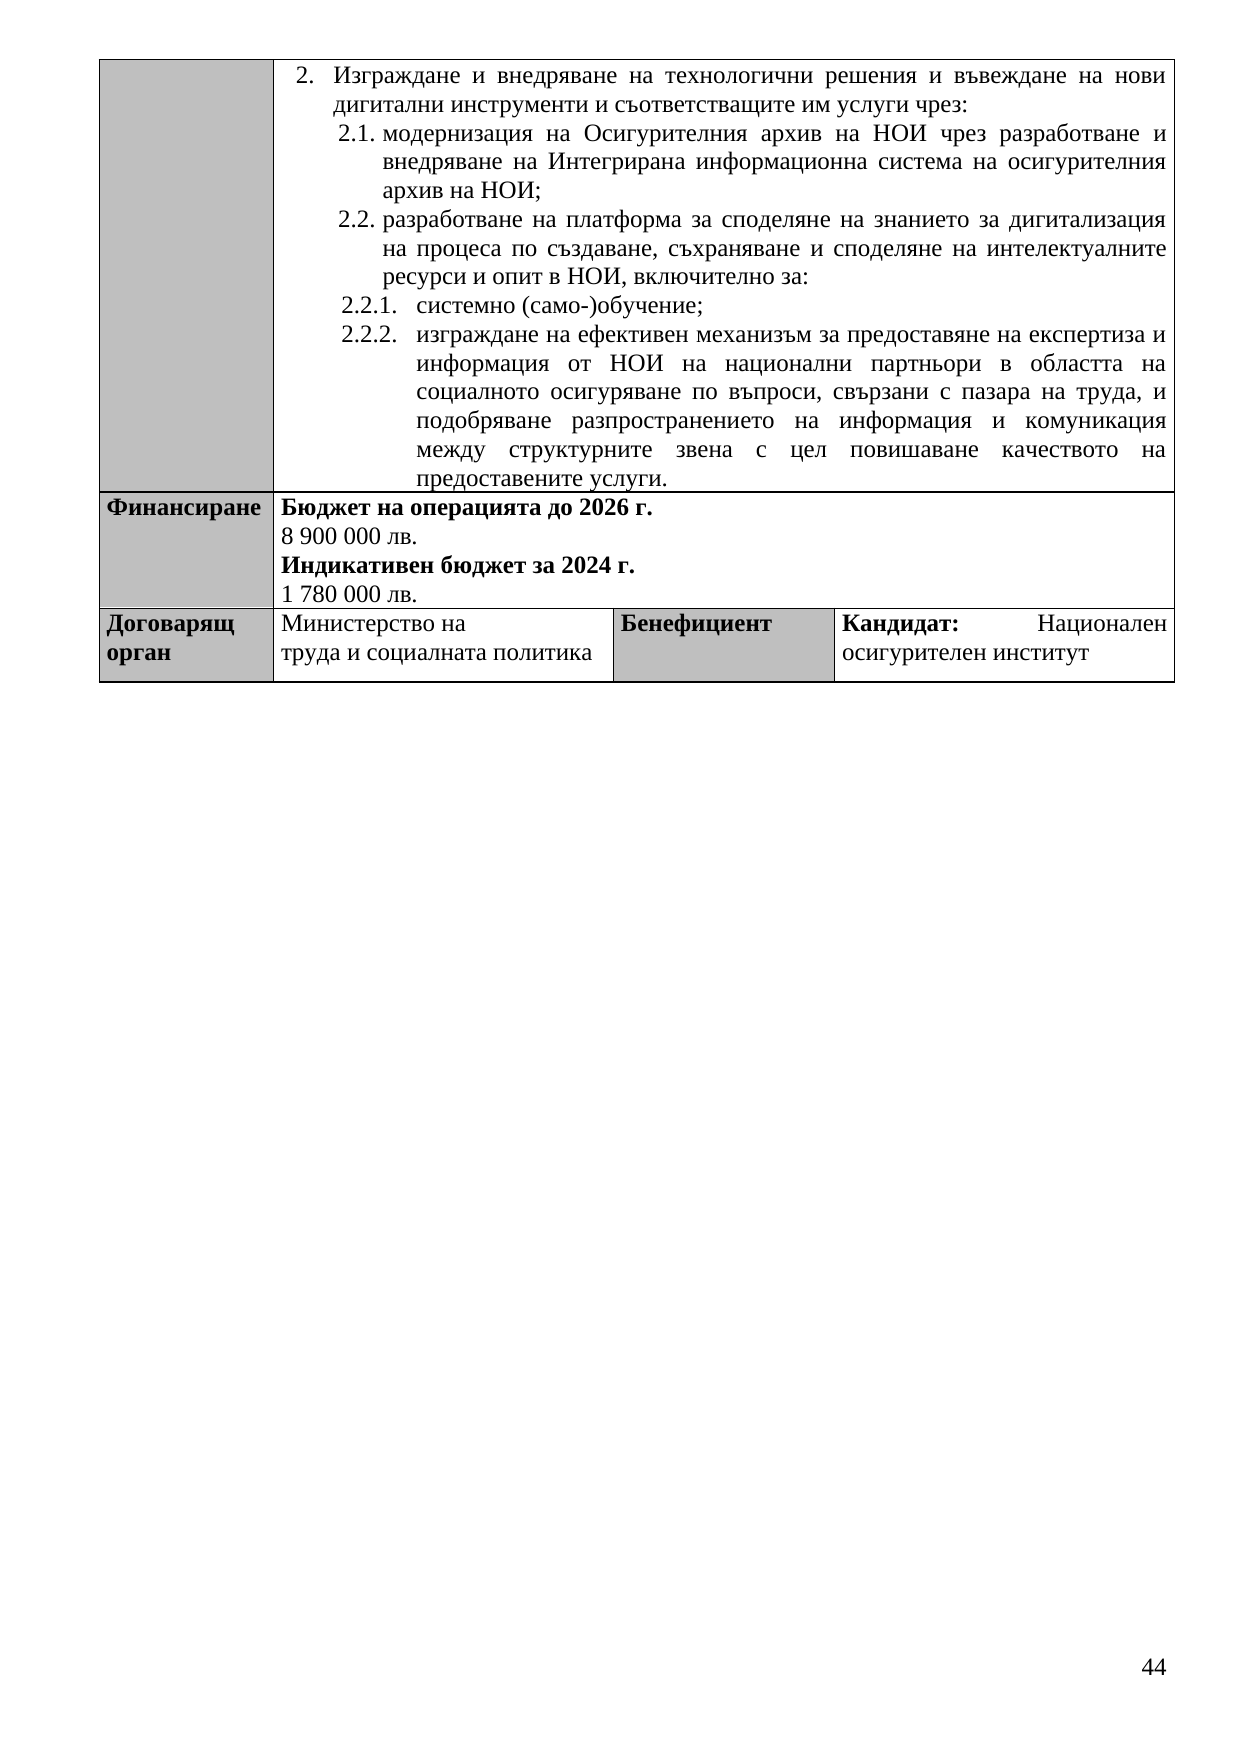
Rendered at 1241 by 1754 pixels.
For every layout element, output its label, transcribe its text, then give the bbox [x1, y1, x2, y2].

table_cell Бенефициент [614, 609, 834, 681]
table_cell Финансиране [100, 493, 273, 607]
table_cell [274, 60, 1174, 491]
table_cell Бюджет на операцията до 2026 г. 8 900 000 лв. Индикативен бюджет за 2024 г. 1 780 000 лв. [274, 493, 1174, 607]
table_cell Кандидат: Национален осигурителен институт [835, 609, 1174, 681]
table_cell Договарящ орган [100, 609, 273, 681]
table_cell Дейности [100, 60, 273, 491]
table_cell Министерство на труда и социалната политика [274, 609, 613, 681]
